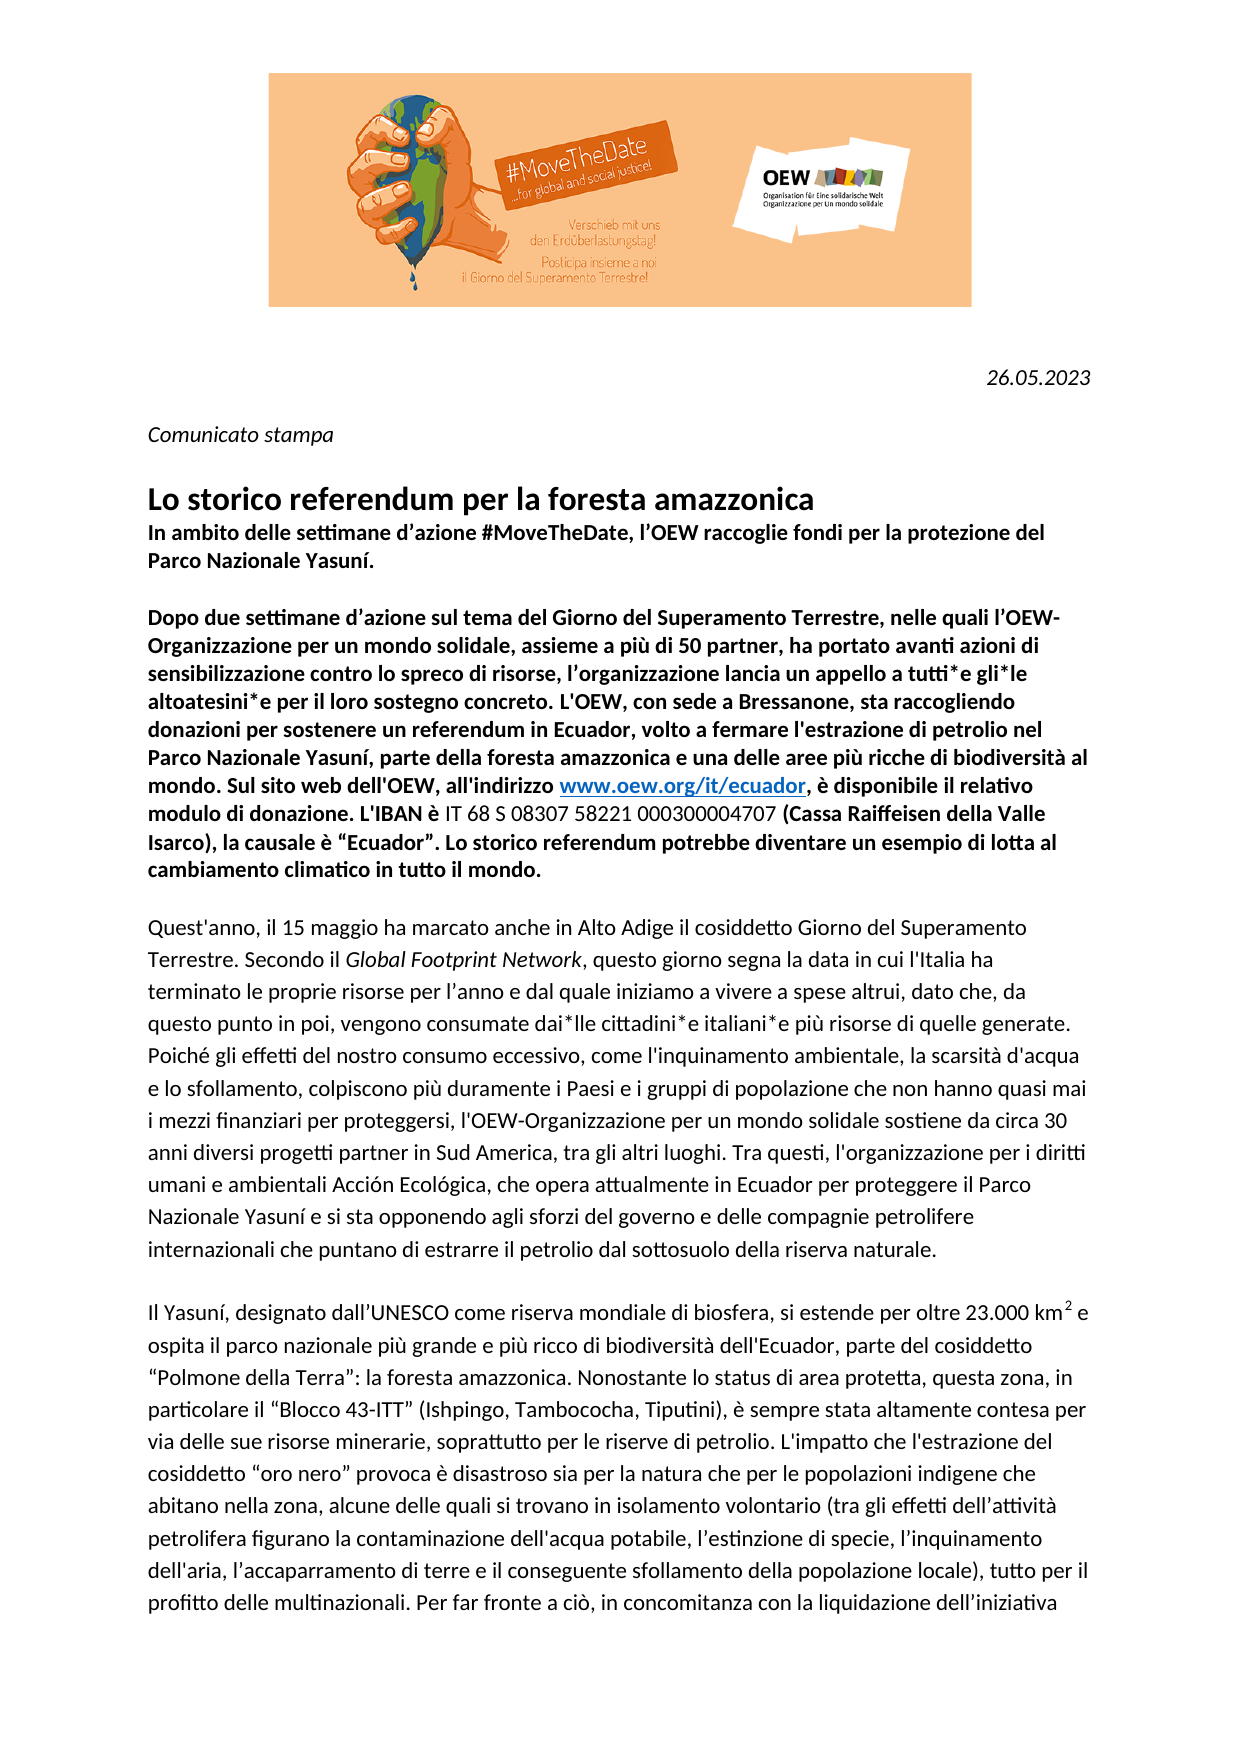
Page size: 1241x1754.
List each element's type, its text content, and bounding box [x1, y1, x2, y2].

text Lo storico referendum per la foresta amazzonica In ambito delle settimane d’azione #MoveTheDate, l’OEW raccoglie fondi per la protezione del Parco Nazionale Yasuní. [148, 477, 1093, 574]
text 26.05.2023 [148, 363, 1093, 391]
text Comunicato stampa [148, 420, 1093, 448]
text Quest'anno, il 15 maggio ha marcato anche in Alto Adige il cosiddetto Giorno del Superamento Terrestre. Secondo il Global Footprint Network, questo giorno segna la data in cui l'Italia ha terminato le proprie risorse per l’anno e dal quale iniziamo a vivere a spese altrui, dato che, da questo punto in poi, vengono consumate dai*lle cittadini*e italiani*e più risorse di quelle generate. Poiché gli effetti del nostro consumo eccessivo, come l'inquinamento ambientale, la scarsità d'acqua e lo sfollamento, colpiscono più duramente i Paesi e i gruppi di popolazione che non hanno quasi mai i mezzi finanziari per proteggersi, l'OEW-Organizzazione per un mondo solidale sostiene da circa 30 anni diversi progetti partner in Sud America, tra gli altri luoghi. Tra questi, l'organizzazione per i diritti umani e ambientali Acción Ecológica, che opera attualmente in Ecuador per proteggere il Parco Nazionale Yasuní e si sta opponendo agli sforzi del governo e delle compagnie petrolifere internazionali che puntano di estrarre il petrolio dal sottosuolo della riserva naturale. [148, 913, 1093, 1263]
text Dopo due settimane d’azione sul tema del Giorno del Superamento Terrestre, nelle quali l’OEW-Organizzazione per un mondo solidale, assieme a più di 50 partner, ha portato avanti azioni di sensibilizzazione contro lo spreco di risorse, l’organizzazione lancia un appello a tutti*e gli*le altoatesini*e per il loro sostegno concreto. L'OEW, con sede a Bressanone, sta raccogliendo donazioni per sostenere un referendum in Ecuador, volto a fermare l'estrazione di petrolio nel Parco Nazionale Yasuní, parte della foresta amazzonica e una delle aree più ricche di biodiversità al mondo. Sul sito web dell'OEW, all'indirizzo www.oew.org/it/ecuador, è disponibile il relativo modulo di donazione. L'IBAN è IT 68 S 08307 58221 000300004707 (Cassa Raiffeisen della Valle Isarco), la causale è “Ecuador”. Lo storico referendum potrebbe diventare un esempio di lotta al cambiamento climatico in tutto il mondo. [148, 603, 1093, 884]
picture [268, 73, 972, 307]
